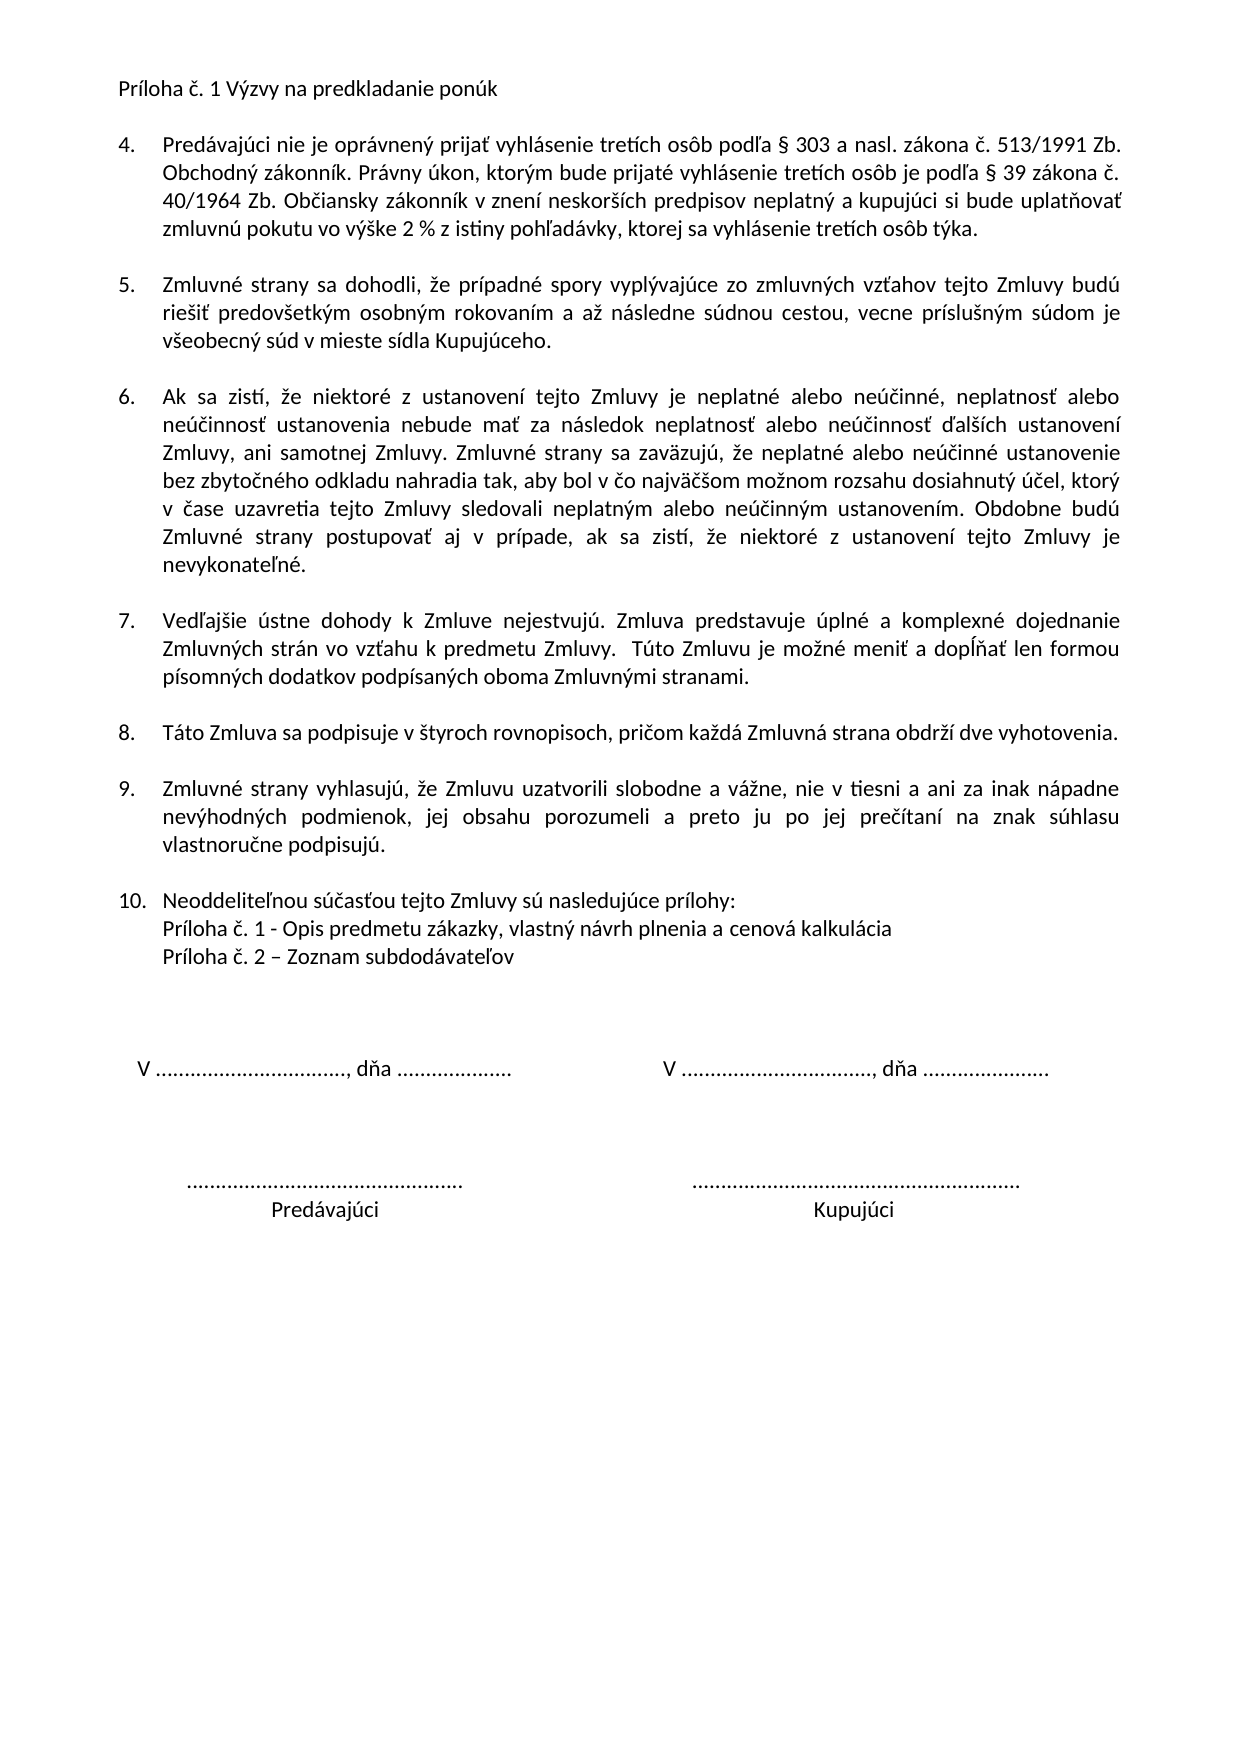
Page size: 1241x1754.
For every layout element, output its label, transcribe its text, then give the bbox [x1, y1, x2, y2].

text Príloha č. 1 - Opis predmetu zákazky, vlastný návrh plnenia a cenová kalkulácia [162, 914, 1122, 942]
text ................................................ ......................................................... [118, 1167, 1122, 1195]
list Vedľajšie ústne dohody k Zmluve nejestvujú. Zmluva predstavuje úplné a komplexné dojednanie Zmluvných strán vo vzťahu k predmetu Zmluvy. Túto Zmluvu je možné meniť a dopĺňať len formou písomných dodatkov podpísaných oboma Zmluvnými stranami. [118, 606, 1122, 690]
list Ak sa zistí, že niektoré z ustanovení tejto Zmluvy je neplatné alebo neúčinné, neplatnosť alebo neúčinnosť ustanovenia nebude mať za následok neplatnosť alebo neúčinnosť ďalších ustanovení Zmluvy, ani samotnej Zmluvy. Zmluvné strany sa zaväzujú, že neplatné alebo neúčinné ustanovenie bez zbytočného odkladu nahradia tak, aby bol v čo najväčšom možnom rozsahu dosiahnutý účel, ktorý v čase uzavretia tejto Zmluvy sledovali neplatným alebo neúčinným ustanovením. Obdobne budú Zmluvné strany postupovať aj v prípade, ak sa zistí, že niektoré z ustanovení tejto Zmluvy je nevykonateľné. [118, 382, 1122, 578]
list Zmluvné strany vyhlasujú, že Zmluvu uzatvorili slobodne a vážne, nie v tiesni a ani za inak nápadne nevýhodných podmienok, jej obsahu porozumeli a preto ju po jej prečítaní na znak súhlasu vlastnoručne podpisujú. [118, 774, 1122, 858]
text Predávajúci Kupujúci [118, 1195, 1122, 1223]
list Predávajúci nie je oprávnený prijať vyhlásenie tretích osôb podľa § 303 a nasl. zákona č. 513/1991 Zb. Obchodný zákonník. Právny úkon, ktorým bude prijaté vyhlásenie tretích osôb je podľa § 39 zákona č. 40/1964 Zb. Občiansky zákonník v znení neskorších predpisov neplatný a kupujúci si bude uplatňovať zmluvnú pokutu vo výške 2 % z istiny pohľadávky, ktorej sa vyhlásenie tretích osôb týka. [118, 130, 1122, 242]
list Zmluvné strany sa dohodli, že prípadné spory vyplývajúce zo zmluvných vzťahov tejto Zmluvy budú riešiť predovšetkým osobným rokovaním a až následne súdnou cestou, vecne príslušným súdom je všeobecný súd v mieste sídla Kupujúceho. [118, 270, 1122, 354]
list Táto Zmluva sa podpisuje v štyroch rovnopisoch, pričom každá Zmluvná strana obdrží dve vyhotovenia. [118, 718, 1122, 746]
text Príloha č. 2 – Zoznam subdodávateľov [162, 942, 1122, 971]
list Neoddeliteľnou súčasťou tejto Zmluvy sú nasledujúce prílohy: [118, 886, 1122, 914]
text V ................................., dňa .................... V ................................., dňa ...................... [118, 1054, 1122, 1083]
